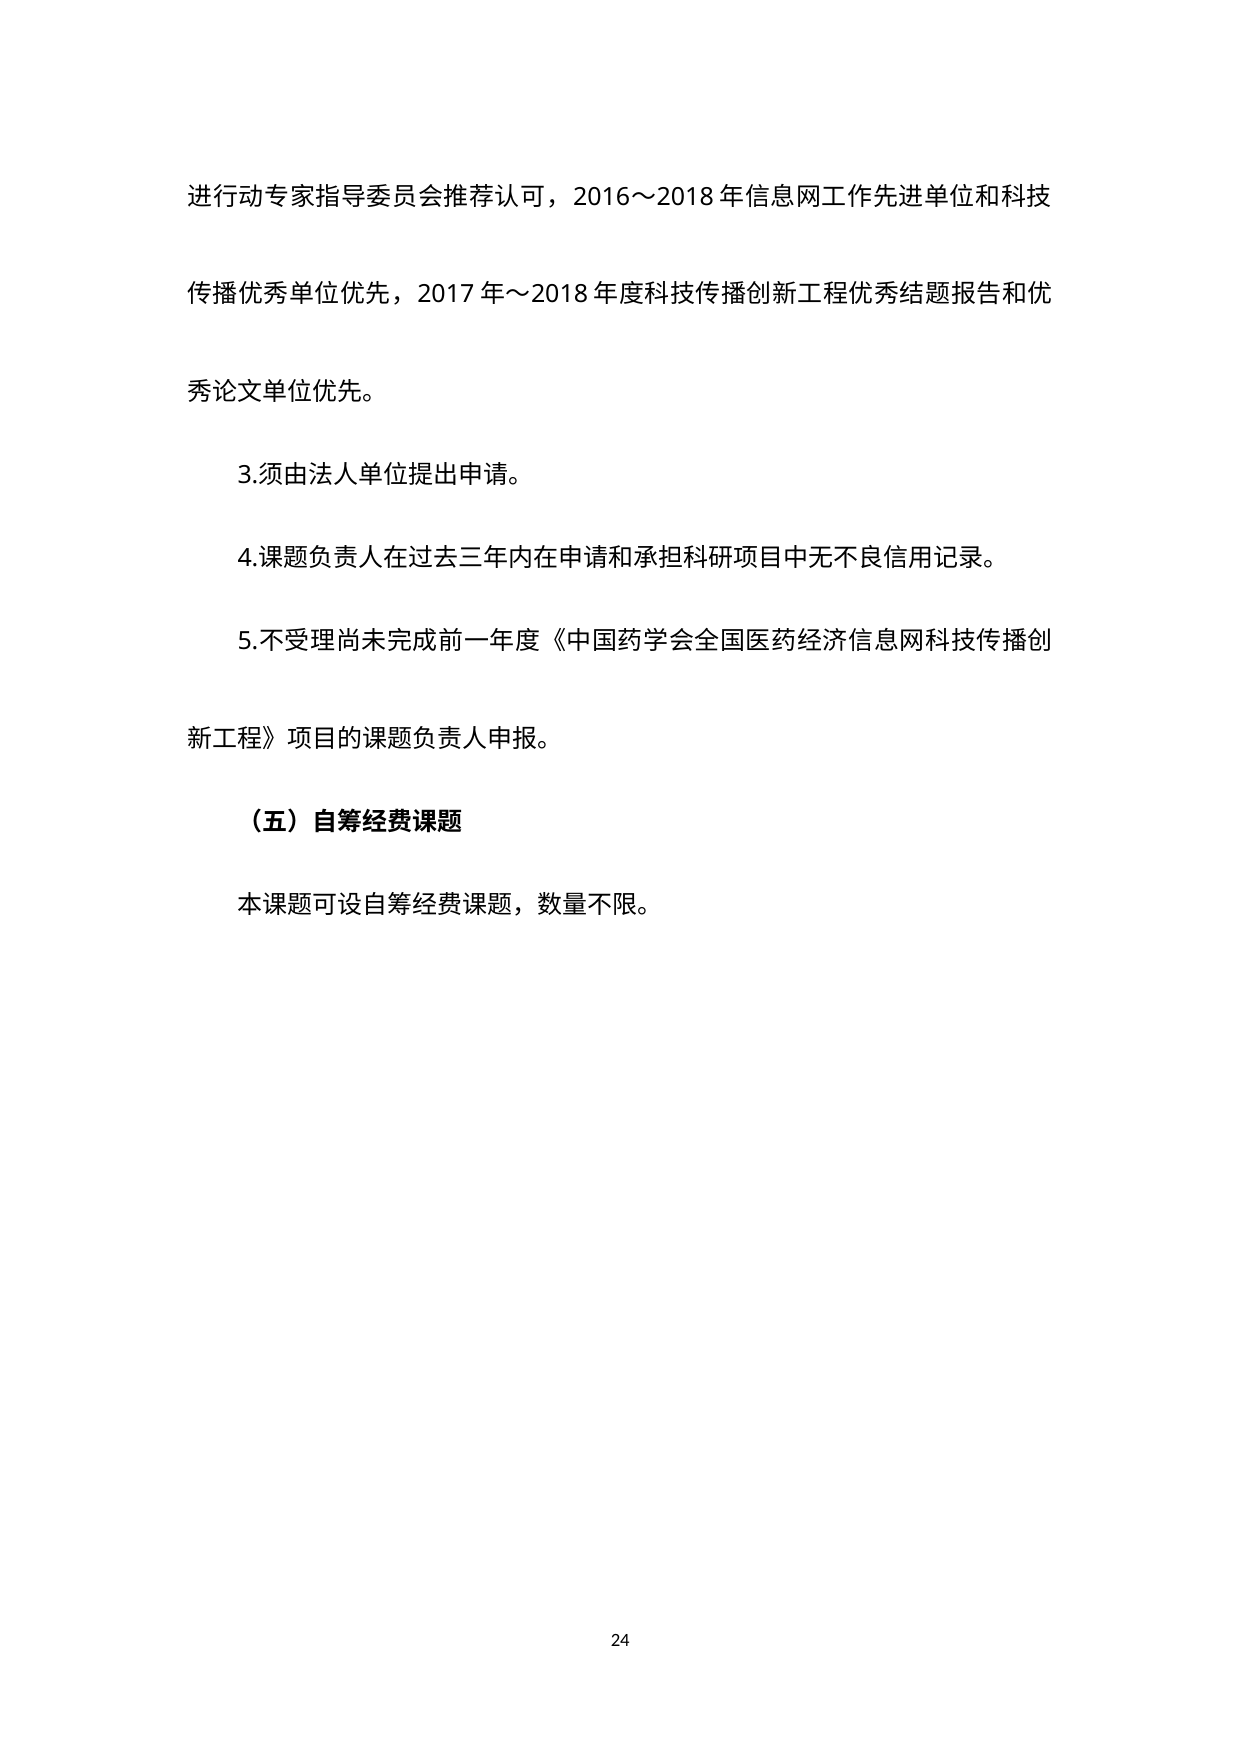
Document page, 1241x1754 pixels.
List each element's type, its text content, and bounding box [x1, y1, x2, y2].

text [187, 162, 1053, 422]
text （五）自筹经费课题 [187, 787, 1053, 852]
text 4.课题负责人在过去三年内在申请和承担科研项目中无不良信用记录。 [187, 523, 1053, 588]
text 本课题可设自筹经费课题，数量不限。 [187, 870, 1053, 935]
text 3.须由法人单位提出申请。 [187, 440, 1053, 505]
text 5.不受理尚未完成前一年度《中国药学会全国医药经济信息网科技传播创新工程》项目的课题负责人申报。 [187, 606, 1053, 769]
